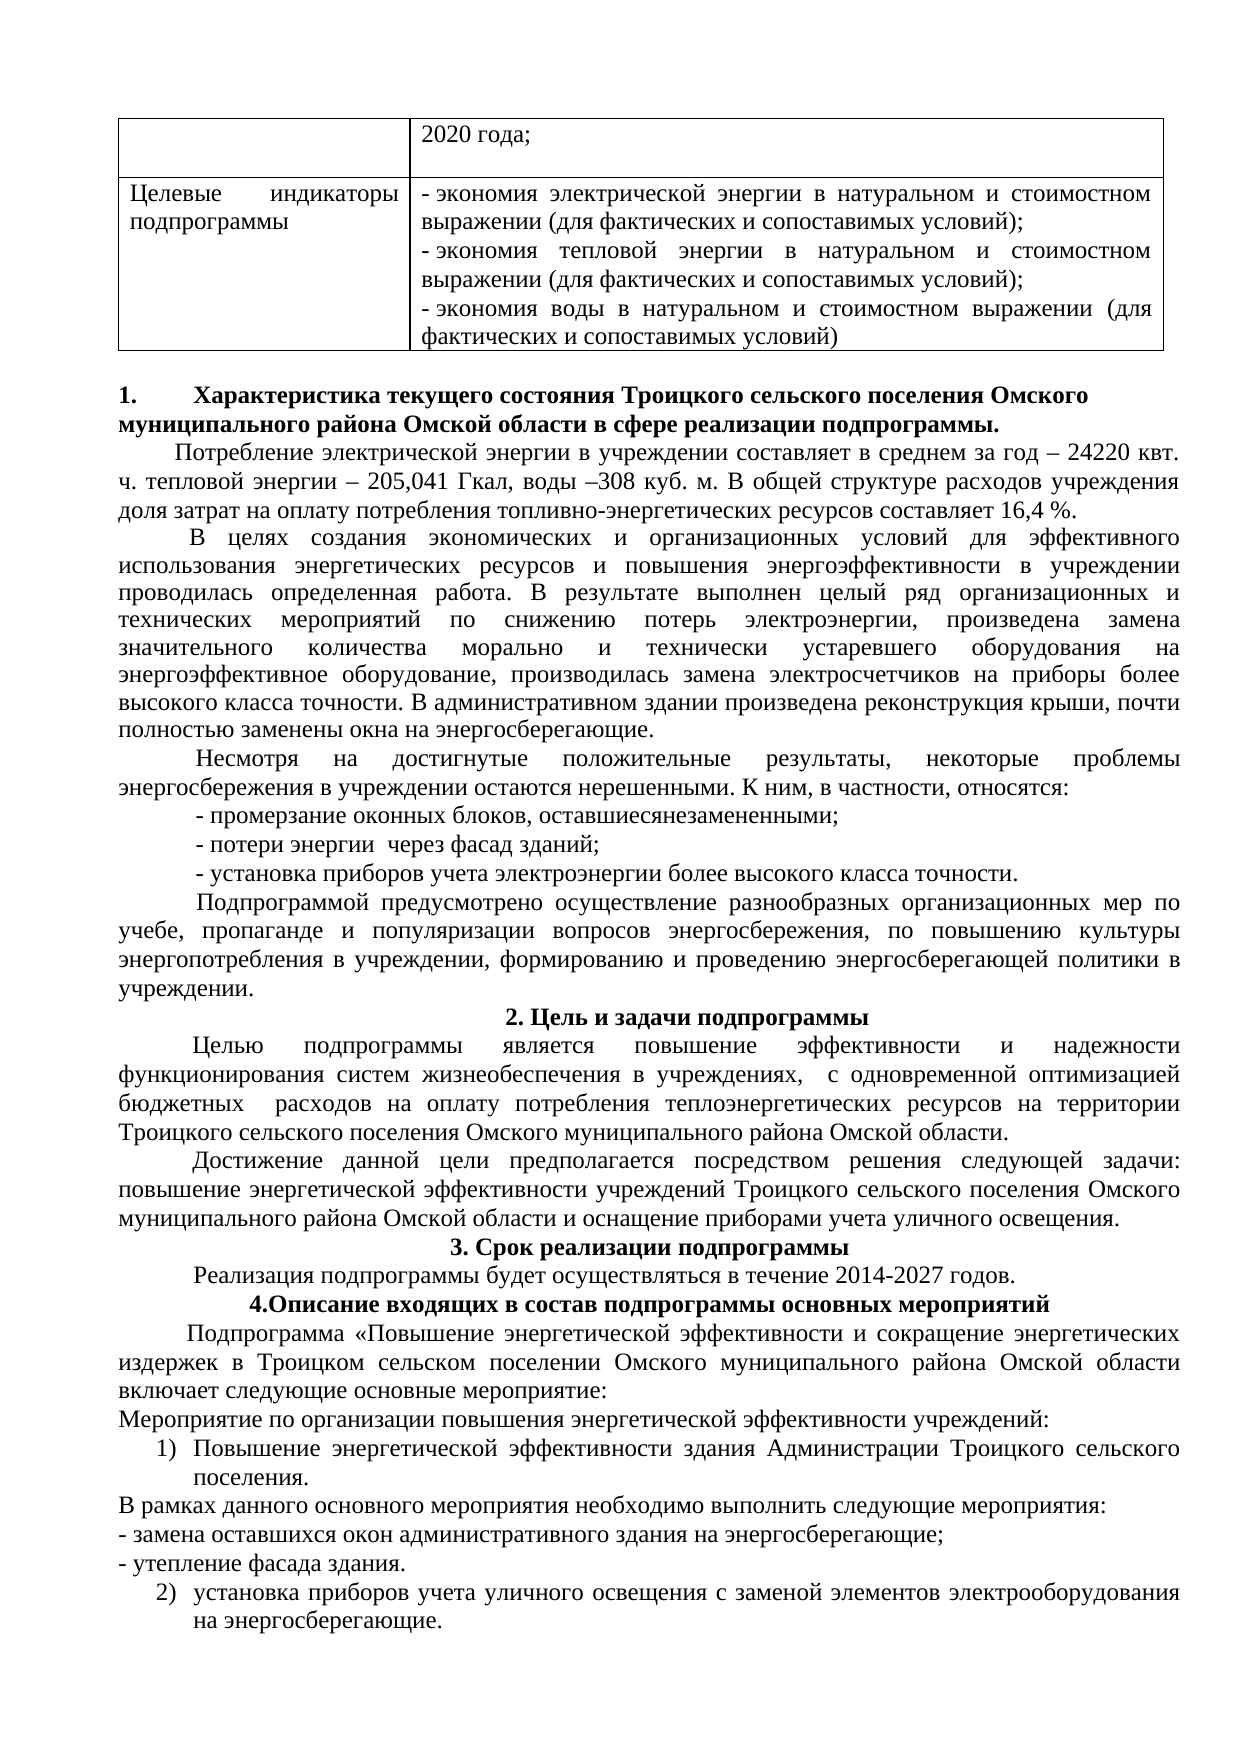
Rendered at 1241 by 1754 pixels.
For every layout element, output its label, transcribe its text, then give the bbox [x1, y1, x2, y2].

text 4.Описание входящих в состав подпрограммы основных мероприятий [118, 1289, 1181, 1318]
text - промерзание оконных блоков, оставшиесянезамененными; [118, 800, 1181, 829]
table_cell - экономия электрической энергии в натуральном и стоимостном выражении (для фактических и сопоставимых условий); - экономия тепловой энергии в натуральном и стоимостном выражении (для фактических и сопоставимых условий); - экономия воды в натуральном и стоимостном выражении (для фактических и сопоставимых условий) [411, 178, 1163, 350]
text Реализация подпрограммы будет осуществляться в течение 2014-2027 годов. [118, 1260, 1181, 1289]
text Подпрограмма «Повышение энергетической эффективности и сокращение энергетических издержек в Троицком сельском поселении Омского муниципального района Омской области включает следующие основные мероприятие: [118, 1318, 1181, 1404]
text Мероприятие по организации повышения энергетической эффективности учреждений: [118, 1404, 1181, 1433]
text Достижение данной цели предполагается посредством решения следующей задачи: повышение энергетической эффективности учреждений Троицкого сельского поселения Омского муниципального района Омской области и оснащение приборами учета уличного освещения. [118, 1145, 1181, 1232]
text - замена оставшихся окон административного здания на энергосберегающие; [118, 1519, 1181, 1548]
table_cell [119, 119, 409, 177]
list установка приборов учета уличного освещения с заменой элементов электрооборудования на энергосберегающие. [156, 1577, 1181, 1634]
text - утепление фасада здания. [118, 1548, 1181, 1577]
text 3. Срок реализации подпрограммы [118, 1232, 1181, 1260]
text - потери энергии через фасад зданий; [118, 829, 1181, 858]
text Несмотря на достигнутые положительные результаты, некоторые проблемы энергосбережения в учреждении остаются нерешенными. К ним, в частности, относятся: [118, 743, 1181, 800]
text 2. Цель и задачи подпрограммы [118, 1002, 1181, 1030]
text Подпрограммой предусмотрено осуществление разнообразных организационных мер по учебе, пропаганде и популяризации вопросов энергосбережения, по повышению культуры энергопотребления в учреждении, формированию и проведению энергосберегающей политики в учреждении. [118, 887, 1181, 1002]
table_cell Целевые индикаторы подпрограммы [119, 178, 409, 350]
text Потребление электрической энергии в учреждении составляет в среднем за год – 24220 квт. ч. тепловой энергии – 205,041 Гкал, воды –308 куб. м. В общей структуре расходов учреждения доля затрат на оплату потребления топливно-энергетических ресурсов составляет 16,4 %. [118, 437, 1181, 524]
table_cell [411, 119, 1163, 177]
text В рамках данного основного мероприятия необходимо выполнить следующие мероприятия: [118, 1490, 1181, 1519]
list Характеристика текущего состояния Троицкого сельского поселения Омского муниципального района Омской области в сфере реализации подпрограммы. [118, 380, 1181, 437]
text - установка приборов учета электроэнергии более высокого класса точности. [118, 858, 1181, 887]
list Повышение энергетической эффективности здания Администрации Троицкого сельского поселения. [156, 1433, 1181, 1490]
text Целью подпрограммы является повышение эффективности и надежности функционирования систем жизнеобеспечения в учреждениях, с одновременной оптимизацией бюджетных расходов на оплату потребления теплоэнергетических ресурсов на территории Троицкого сельского поселения Омского муниципального района Омской области. [118, 1030, 1181, 1145]
text В целях создания экономических и организационных условий для эффективного использования энергетических ресурсов и повышения энергоэффективности в учреждении проводилась определенная работа. В результате выполнен целый ряд организационных и технических мероприятий по снижению потерь электроэнергии, произведена замена значительного количества морально и технически устаревшего оборудования на энергоэффективное оборудование, производилась замена электросчетчиков на приборы более высокого класса точности. В административном здании произведена реконструкция крыши, почти полностью заменены окна на энергосберегающие. [118, 524, 1181, 743]
